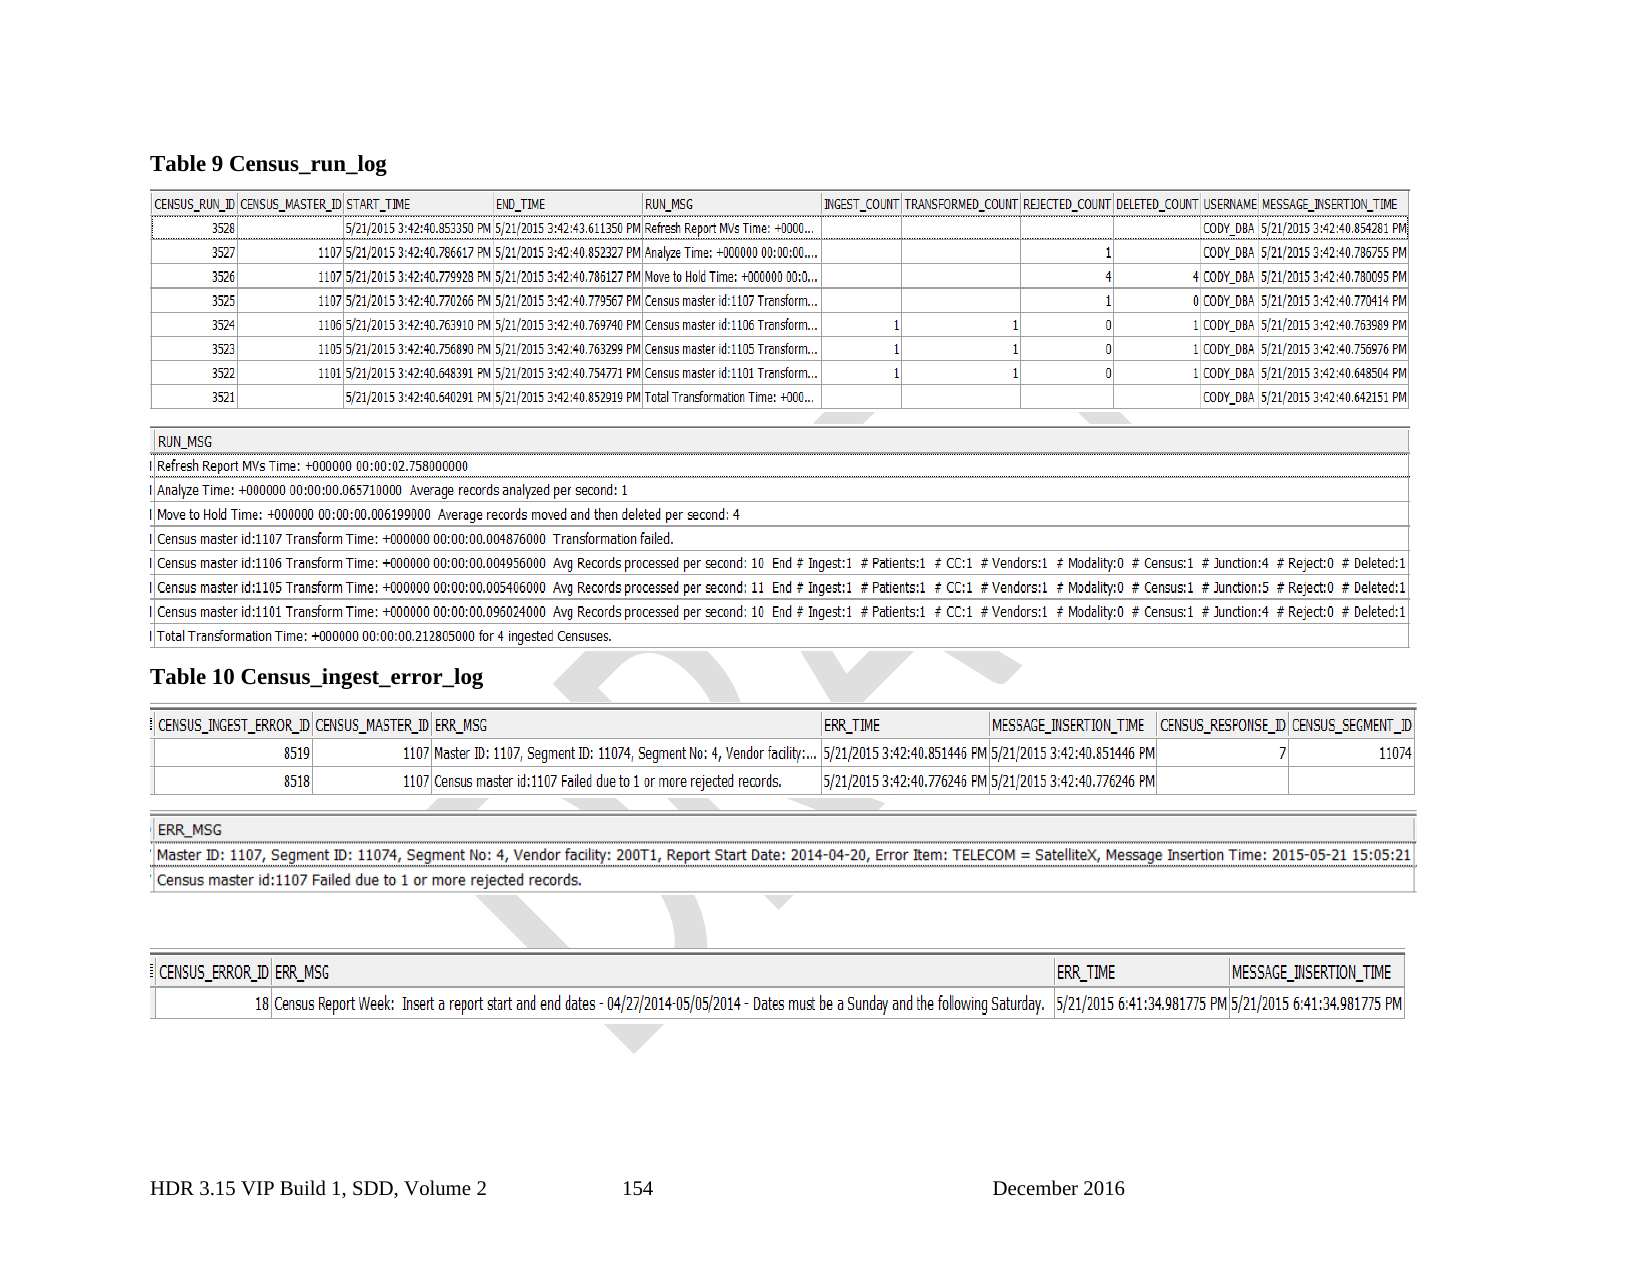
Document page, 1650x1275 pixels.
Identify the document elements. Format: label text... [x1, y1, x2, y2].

picture [150, 188, 1411, 412]
picture [150, 424, 1411, 651]
text Table 10 Census_ingest_error_log [150, 663, 1500, 690]
picture [150, 702, 1417, 798]
picture [150, 948, 1406, 1024]
picture [150, 810, 1417, 895]
text Table 9 Census_run_log [150, 150, 1500, 176]
